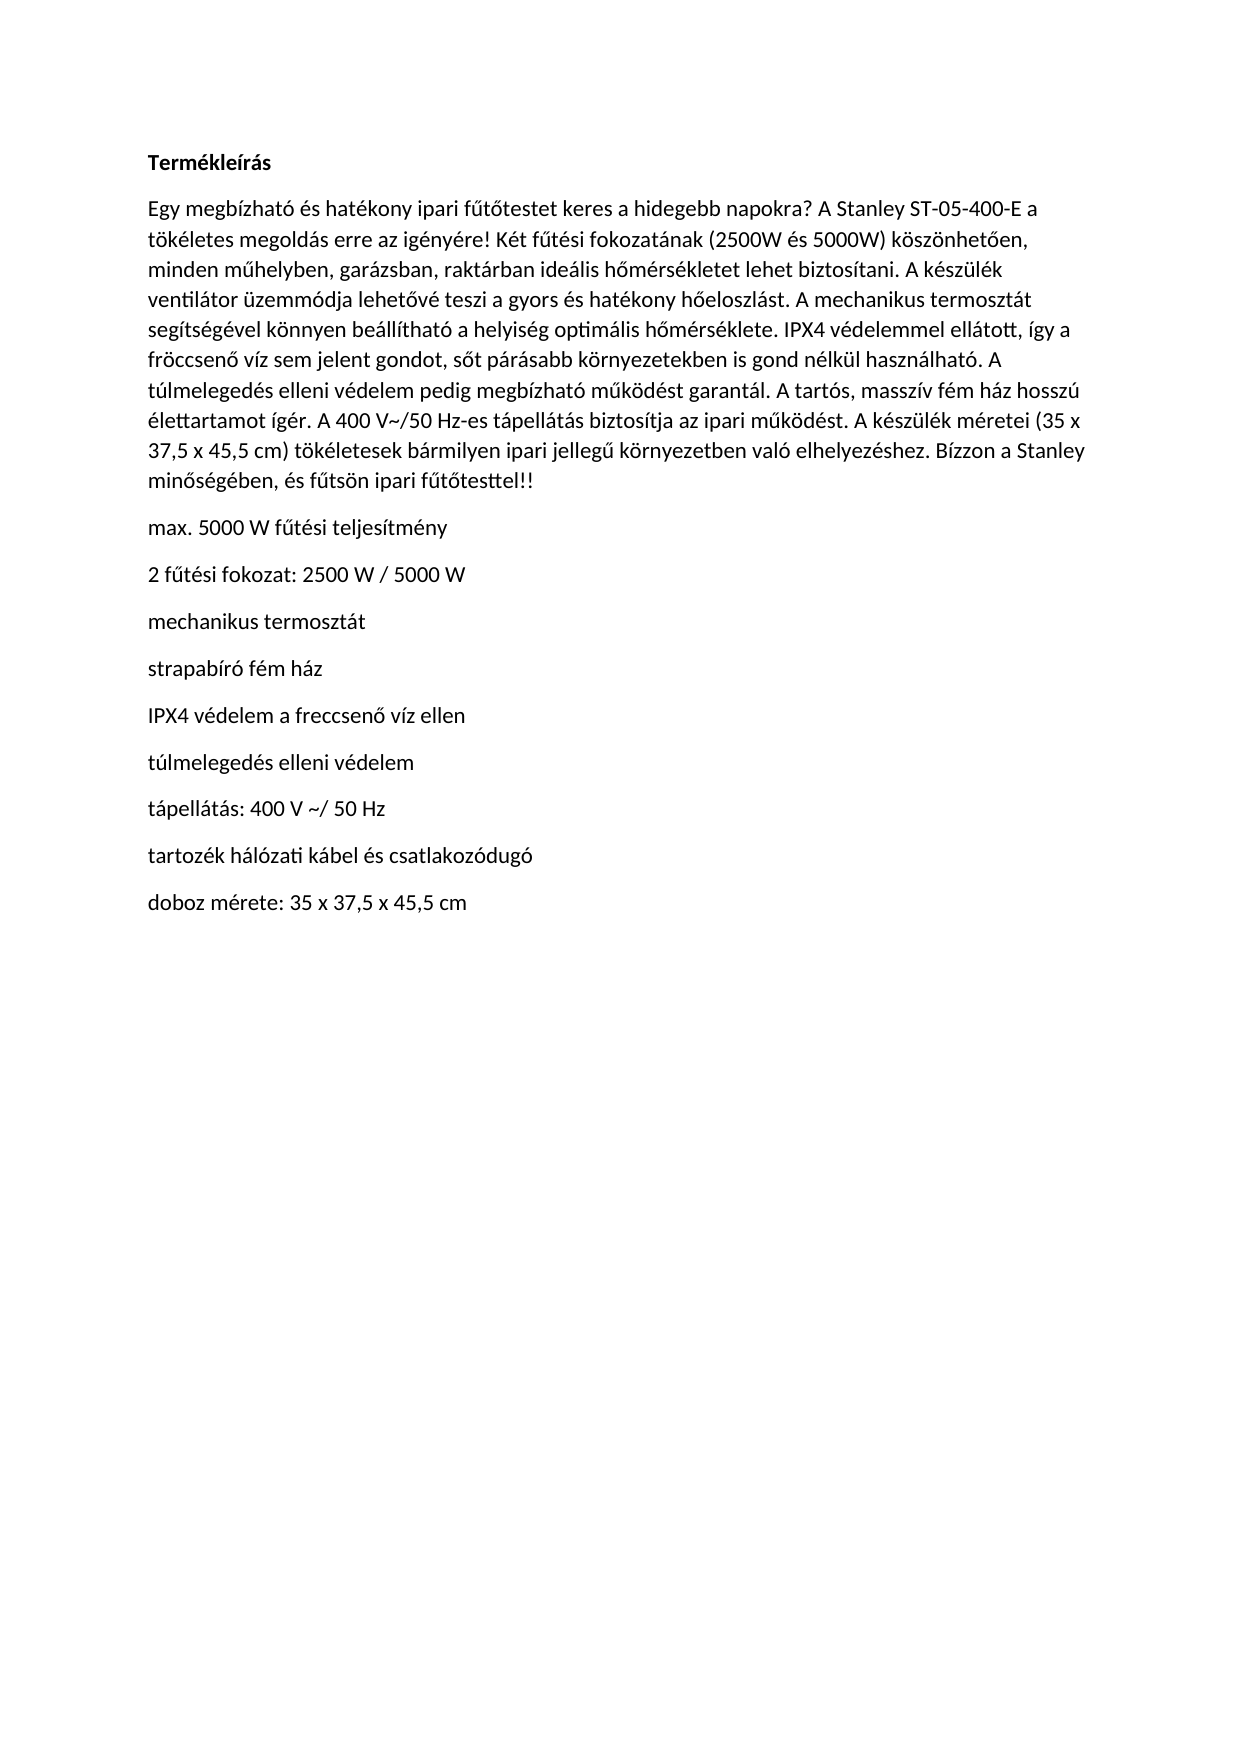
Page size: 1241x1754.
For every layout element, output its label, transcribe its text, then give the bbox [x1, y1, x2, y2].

text Egy megbízható és hatékony ipari fűtőtestet keres a hidegebb napokra? A Stanley ST-05-400-E a tökéletes megoldás erre az igényére! Két fűtési fokozatának (2500W és 5000W) köszönhetően, minden műhelyben, garázsban, raktárban ideális hőmérsékletet lehet biztosítani. A készülék ventilátor üzemmódja lehetővé teszi a gyors és hatékony hőeloszlást. A mechanikus termosztát segítségével könnyen beállítható a helyiség optimális hőmérséklete. IPX4 védelemmel ellátott, így a fröccsenő víz sem jelent gondot, sőt párásabb környezetekben is gond nélkül használható. A túlmelegedés elleni védelem pedig megbízható működést garantál. A tartós, masszív fém ház hosszú élettartamot ígér. A 400 V~/50 Hz-es tápellátás biztosítja az ipari működést. A készülék méretei (35 x 37,5 x 45,5 cm) tökéletesek bármilyen ipari jellegű környezetben való elhelyezéshez. Bízzon a Stanley minőségében, és fűtsön ipari fűtőtesttel!! [148, 194, 1093, 494]
text IPX4 védelem a freccsenő víz ellen [148, 701, 1093, 729]
text Termékleírás [148, 148, 1093, 176]
text strapabíró fém ház [148, 654, 1093, 682]
text tartozék hálózati kábel és csatlakozódugó [148, 841, 1093, 869]
text 2 fűtési fokozat: 2500 W / 5000 W [148, 560, 1093, 588]
text túlmelegedés elleni védelem [148, 748, 1093, 776]
text mechanikus termosztát [148, 607, 1093, 635]
text max. 5000 W fűtési teljesítmény [148, 513, 1093, 541]
text tápellátás: 400 V ~/ 50 Hz [148, 794, 1093, 822]
text doboz mérete: 35 x 37,5 x 45,5 cm [148, 888, 1093, 916]
